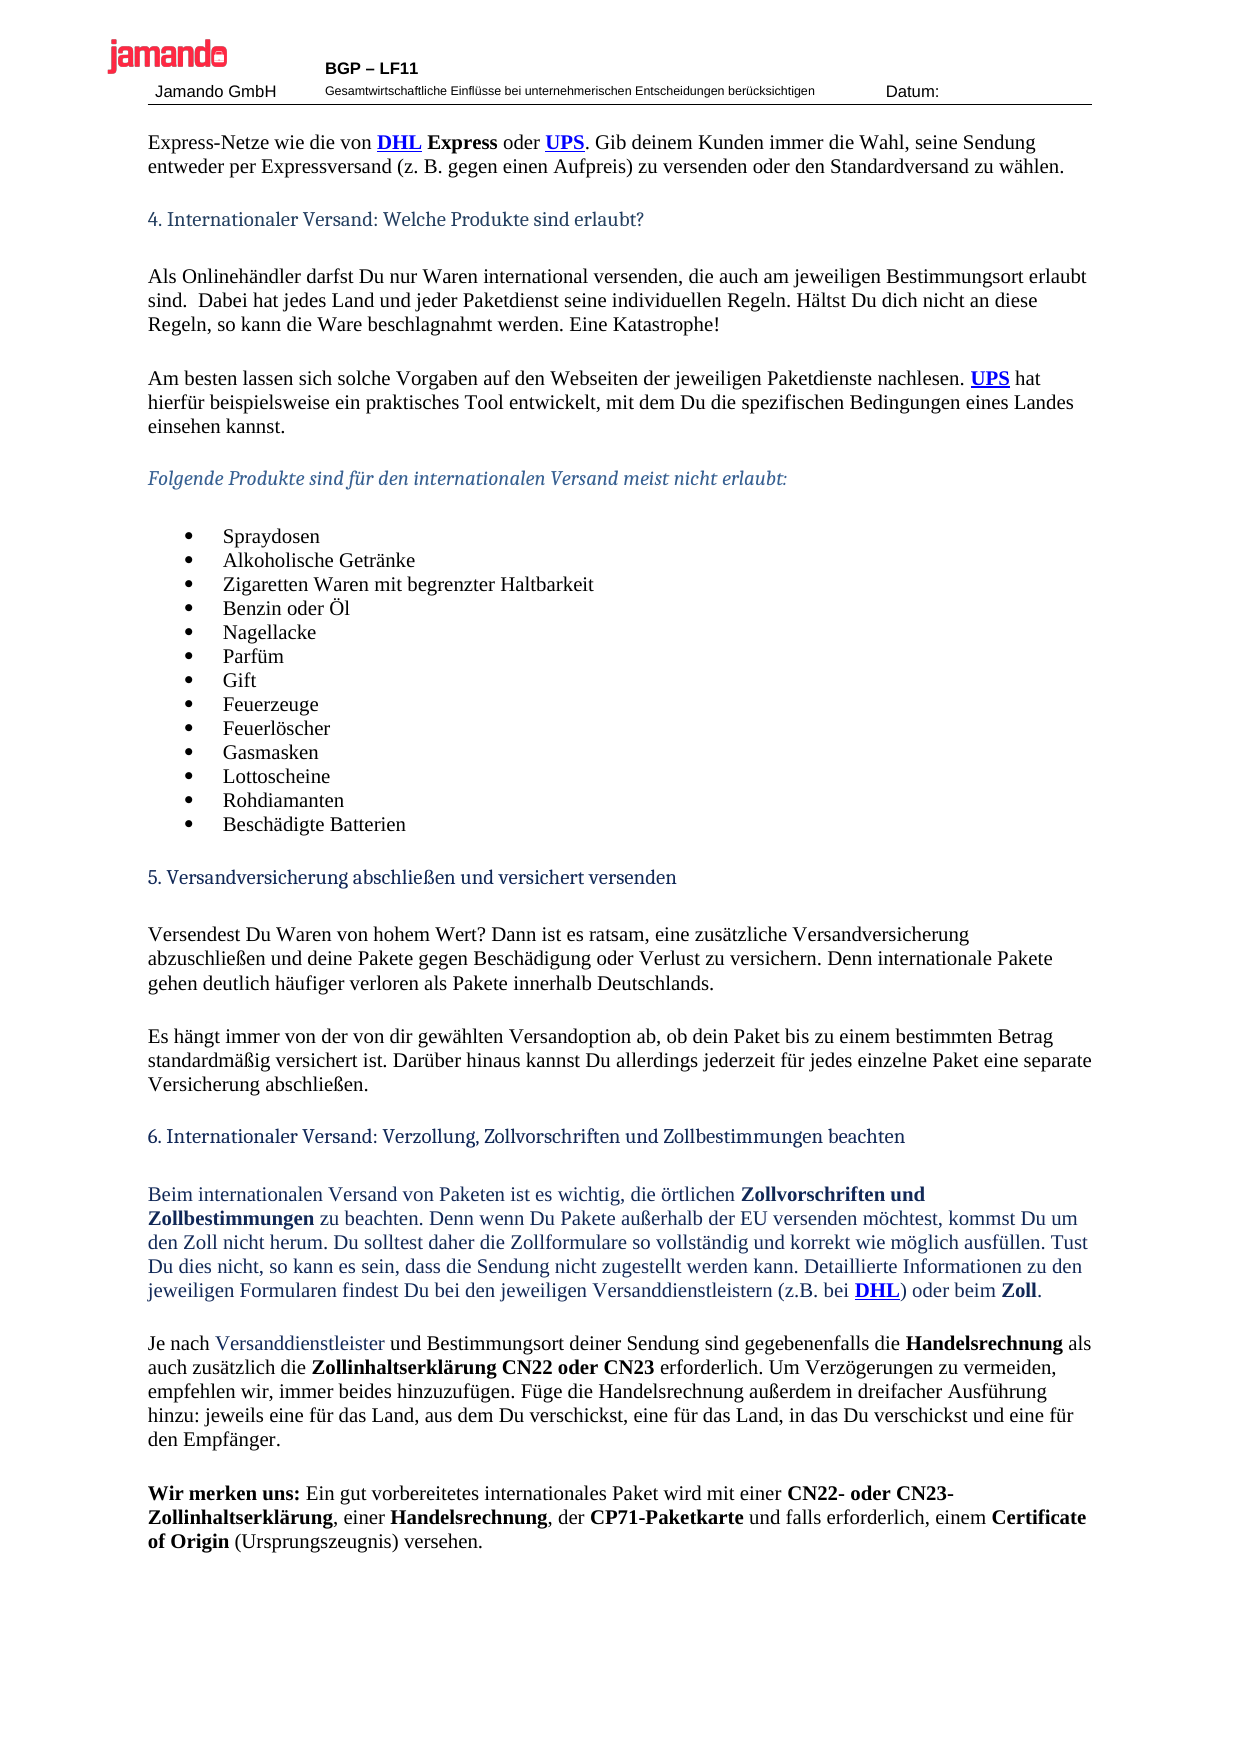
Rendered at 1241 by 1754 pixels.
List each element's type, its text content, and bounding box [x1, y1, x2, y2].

subtitle 4. Internationaler Versand: Welche Produkte sind erlaubt? [148, 208, 1093, 232]
list Nagellacke [185, 620, 1093, 644]
picture [107, 39, 229, 74]
list Lottoscheine [185, 764, 1093, 788]
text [148, 130, 1093, 178]
list Parfüm [185, 644, 1093, 668]
list Zigaretten Waren mit begrenzter Haltbarkeit [185, 572, 1093, 596]
list Feuerzeuge [185, 692, 1093, 716]
list Rohdiamanten [185, 788, 1093, 812]
list Feuerlöscher [185, 716, 1093, 740]
subtitle 6. Internationaler Versand: Verzollung, Zollvorschriften und Zollbestimmungen beachten [148, 1125, 1093, 1149]
text Als Onlinehändler darfst Du nur Waren international versenden, die auch am jeweiligen Bestimmungsort erlaubt sind. Dabei hat jedes Land und jeder Paketdienst seine individuellen Regeln. Hältst Du dich nicht an diese Regeln, so kann die Ware beschlagnahmt werden. Eine Katastrophe! [148, 264, 1093, 336]
text Je nach Versanddienstleister und Bestimmungsort deiner Sendung sind gegebenenfalls die Handelsrechnung als auch zusätzlich die Zollinhaltserklärung CN22 oder CN23 erforderlich. Um Verzögerungen zu vermeiden, empfehlen wir, immer beides hinzuzufügen. Füge die Handelsrechnung außerdem in dreifacher Ausführung hinzu: jeweils eine für das Land, aus dem Du verschickst, eine für das Land, in das Du verschickst und eine für den Empfänger. [148, 1331, 1093, 1451]
text Am besten lassen sich solche Vorgaben auf den Webseiten der jeweiligen Paketdienste nachlesen. UPS hat hierfür beispielsweise ein praktisches Tool entwickelt, mit dem Du die spezifischen Bedingungen eines Landes einsehen kannst. [148, 366, 1093, 438]
list Alkoholische Getränke [185, 548, 1093, 572]
list Spraydosen [185, 524, 1093, 548]
text Beim internationalen Versand von Paketen ist es wichtig, die örtlichen Zollvorschriften und Zollbestimmungen zu beachten. Denn wenn Du Pakete außerhalb der EU versenden möchtest, kommst Du um den Zoll nicht herum. Du solltest daher die Zollformulare so vollständig und korrekt wie möglich ausfüllen. Tust Du dies nicht, so kann es sein, dass die Sendung nicht zugestellt werden kann. Detaillierte Informationen zu den jeweiligen Formularen findest Du bei den jeweiligen Versanddienstleistern (z.B. bei DHL) oder beim Zoll. [148, 1182, 1093, 1302]
list Beschädigte Batterien [185, 812, 1093, 836]
list Benzin oder Öl [185, 596, 1093, 620]
subtitle Folgende Produkte sind für den internationalen Versand meist nicht erlaubt: [148, 467, 1093, 491]
text Wir merken uns: Ein gut vorbereitetes internationales Paket wird mit einer CN22- oder CN23-Zollinhaltserklärung, einer Handelsrechnung, der CP71-Paketkarte und falls erforderlich, einem Certificate of Origin (Ursprungszeugnis) versehen. [148, 1481, 1093, 1553]
list Gift [185, 668, 1093, 692]
subtitle 5. Versandversicherung abschließen und versichert versenden [148, 866, 1093, 889]
text Versendest Du Waren von hohem Wert? Dann ist es ratsam, eine zusätzliche Versandversicherung abzuschließen und deine Pakete gegen Beschädigung oder Verlust zu versichern. Denn internationale Pakete gehen deutlich häufiger verloren als Pakete innerhalb Deutschlands. [148, 922, 1093, 994]
text Es hängt immer von der von dir gewählten Versandoption ab, ob dein Paket bis zu einem bestimmten Betrag standardmäßig versichert ist. Darüber hinaus kannst Du allerdings jederzeit für jedes einzelne Paket eine separate Versicherung abschließen. [148, 1024, 1093, 1096]
list Gasmasken [185, 740, 1093, 764]
